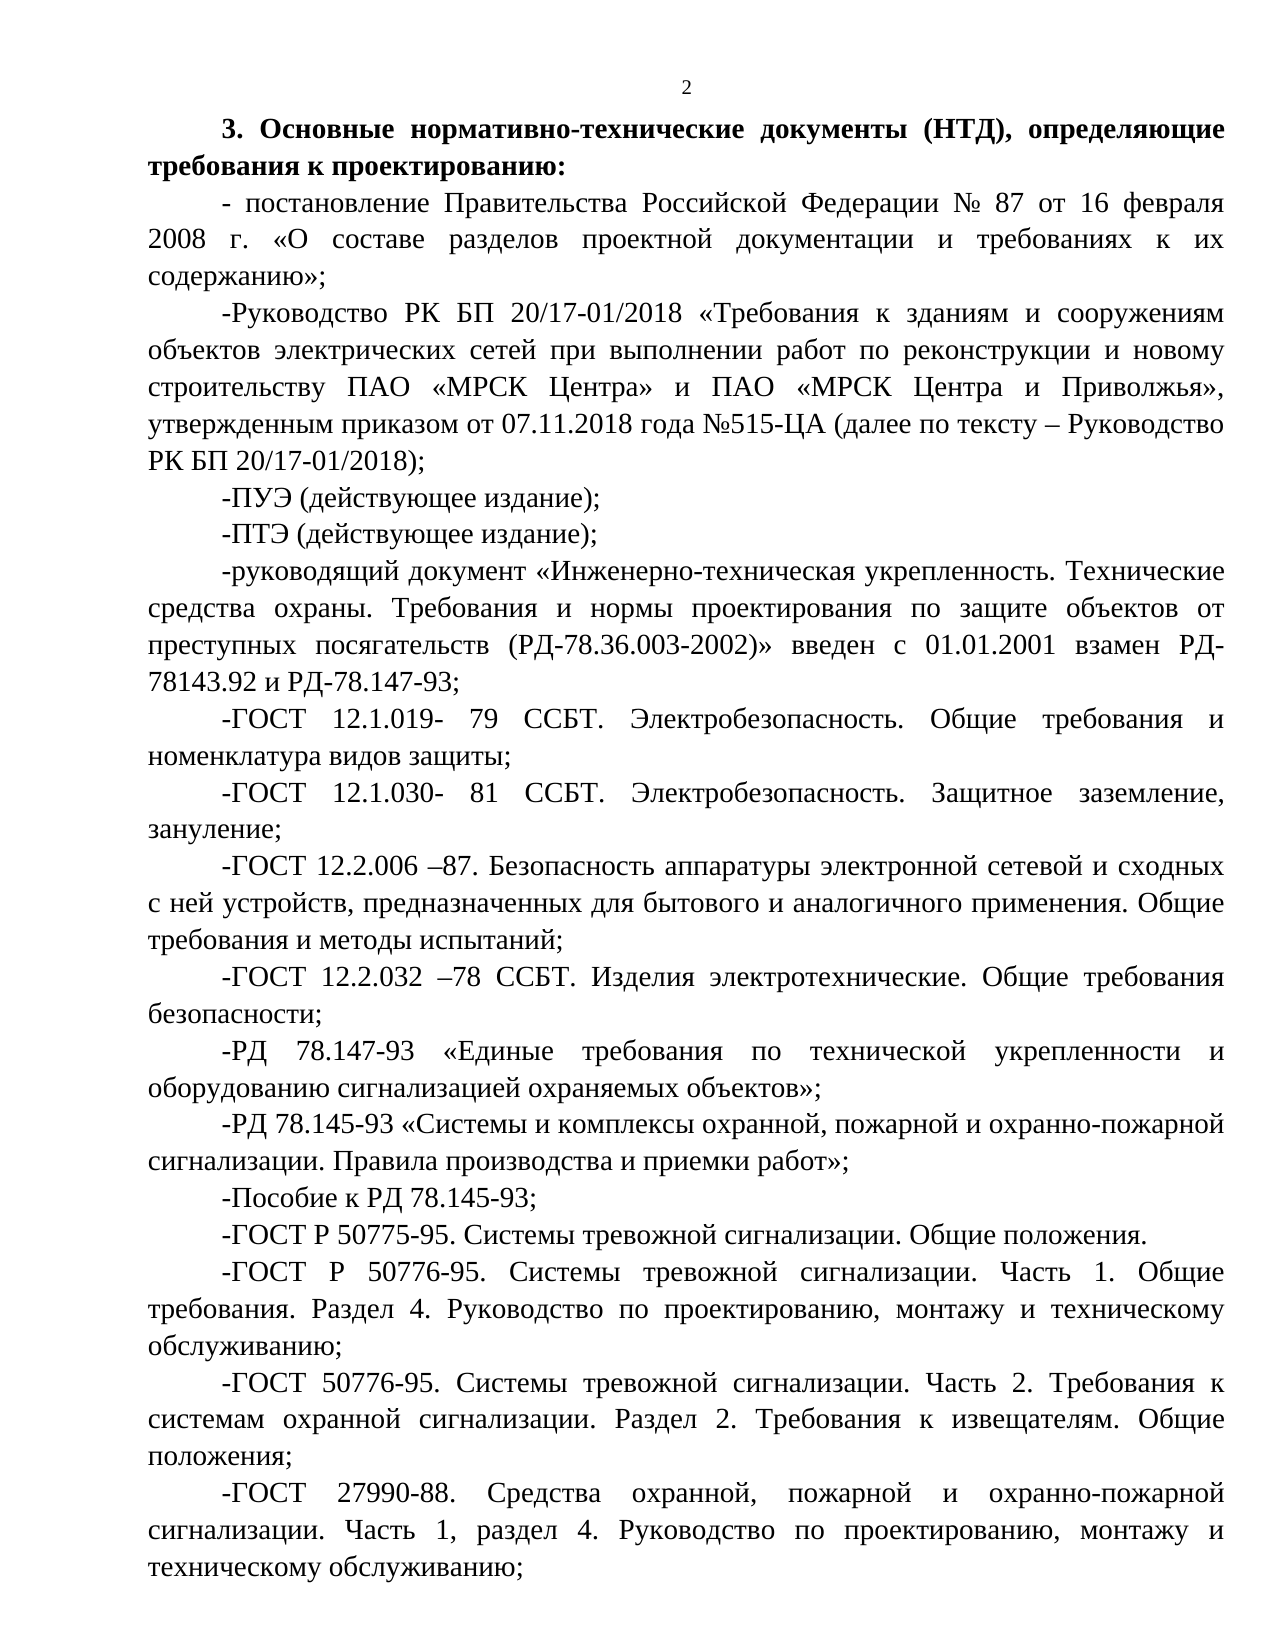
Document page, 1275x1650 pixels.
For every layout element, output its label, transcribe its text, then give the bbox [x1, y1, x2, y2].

text -ГОСТ 27990-88. Средства охранной, пожарной и охранно-пожарной сигнализации. Часть 1, раздел 4. Руководство по проектированию, монтажу и техническому обслуживанию; [148, 1475, 1226, 1583]
text -ГОСТ Р 50776-95. Системы тревожной сигнализации. Часть 1. Общие требования. Раздел 4. Руководство по проектированию, монтажу и техническому обслуживанию; [148, 1254, 1226, 1361]
text -руководящий документ «Инженерно-техническая укрепленность. Технические средства охраны. Требования и нормы проектирования по защите объектов от преступных посягательств (РД-78.36.003-2002)» введен с 01.01.2001 взамен РД-78143.92 и РД-78.147-93; [148, 553, 1226, 698]
text -ГОСТ 12.1.030- 81 ССБТ. Электробезопасность. Защитное заземление, зануление; [148, 775, 1226, 845]
text -ГОСТ 12.2.032 –78 ССБТ. Изделия электротехнические. Общие требования безопасности; [148, 959, 1226, 1029]
text -ГОСТ 50776-95. Системы тревожной сигнализации. Часть 2. Требования к системам охранной сигнализации. Раздел 2. Требования к извещателям. Общие положения; [148, 1365, 1226, 1472]
text -РД 78.145-93 «Системы и комплексы охранной, пожарной и охранно-пожарной сигнализации. Правила производства и приемки работ»; [148, 1107, 1226, 1177]
text -ПУЭ (действующее издание); [148, 480, 1226, 513]
text -ГОСТ Р 50775-95. Системы тревожной сигнализации. Общие положения. [148, 1217, 1226, 1251]
text -ГОСТ 12.2.006 –87. Безопасность аппаратуры электронной сетевой и сходных с ней устройств, предназначенных для бытового и аналогичного применения. Общие требования и методы испытаний; [148, 848, 1226, 956]
text -ГОСТ 12.1.019- 79 ССБТ. Электробезопасность. Общие требования и номенклатура видов защиты; [148, 701, 1226, 771]
text -Руководство РК БП 20/17-01/2018 «Требования к зданиям и сооружениям объектов электрических сетей при выполнении работ по реконструкции и новому строительству ПАО «МРСК Центра» и ПАО «МРСК Центра и Приволжья», утвержденным приказом от 07.11.2018 года №515-ЦА (далее по тексту – Руководство РК БП 20/17-01/2018); [148, 295, 1226, 476]
text -ПТЭ (действующее издание); [148, 517, 1226, 550]
text 3. Основные нормативно-технические документы (НТД), определяющие требования к проектированию: [148, 111, 1226, 181]
text - постановление Правительства Российской Федерации № 87 от 16 февраля 2008 г. «О составе разделов проектной документации и требованиях к их содержанию»; [148, 185, 1226, 292]
text -Пособие к РД 78.145-93; [148, 1180, 1226, 1214]
text -РД 78.147-93 «Единые требования по технической укрепленности и оборудованию сигнализацией охраняемых объектов»; [148, 1033, 1226, 1103]
